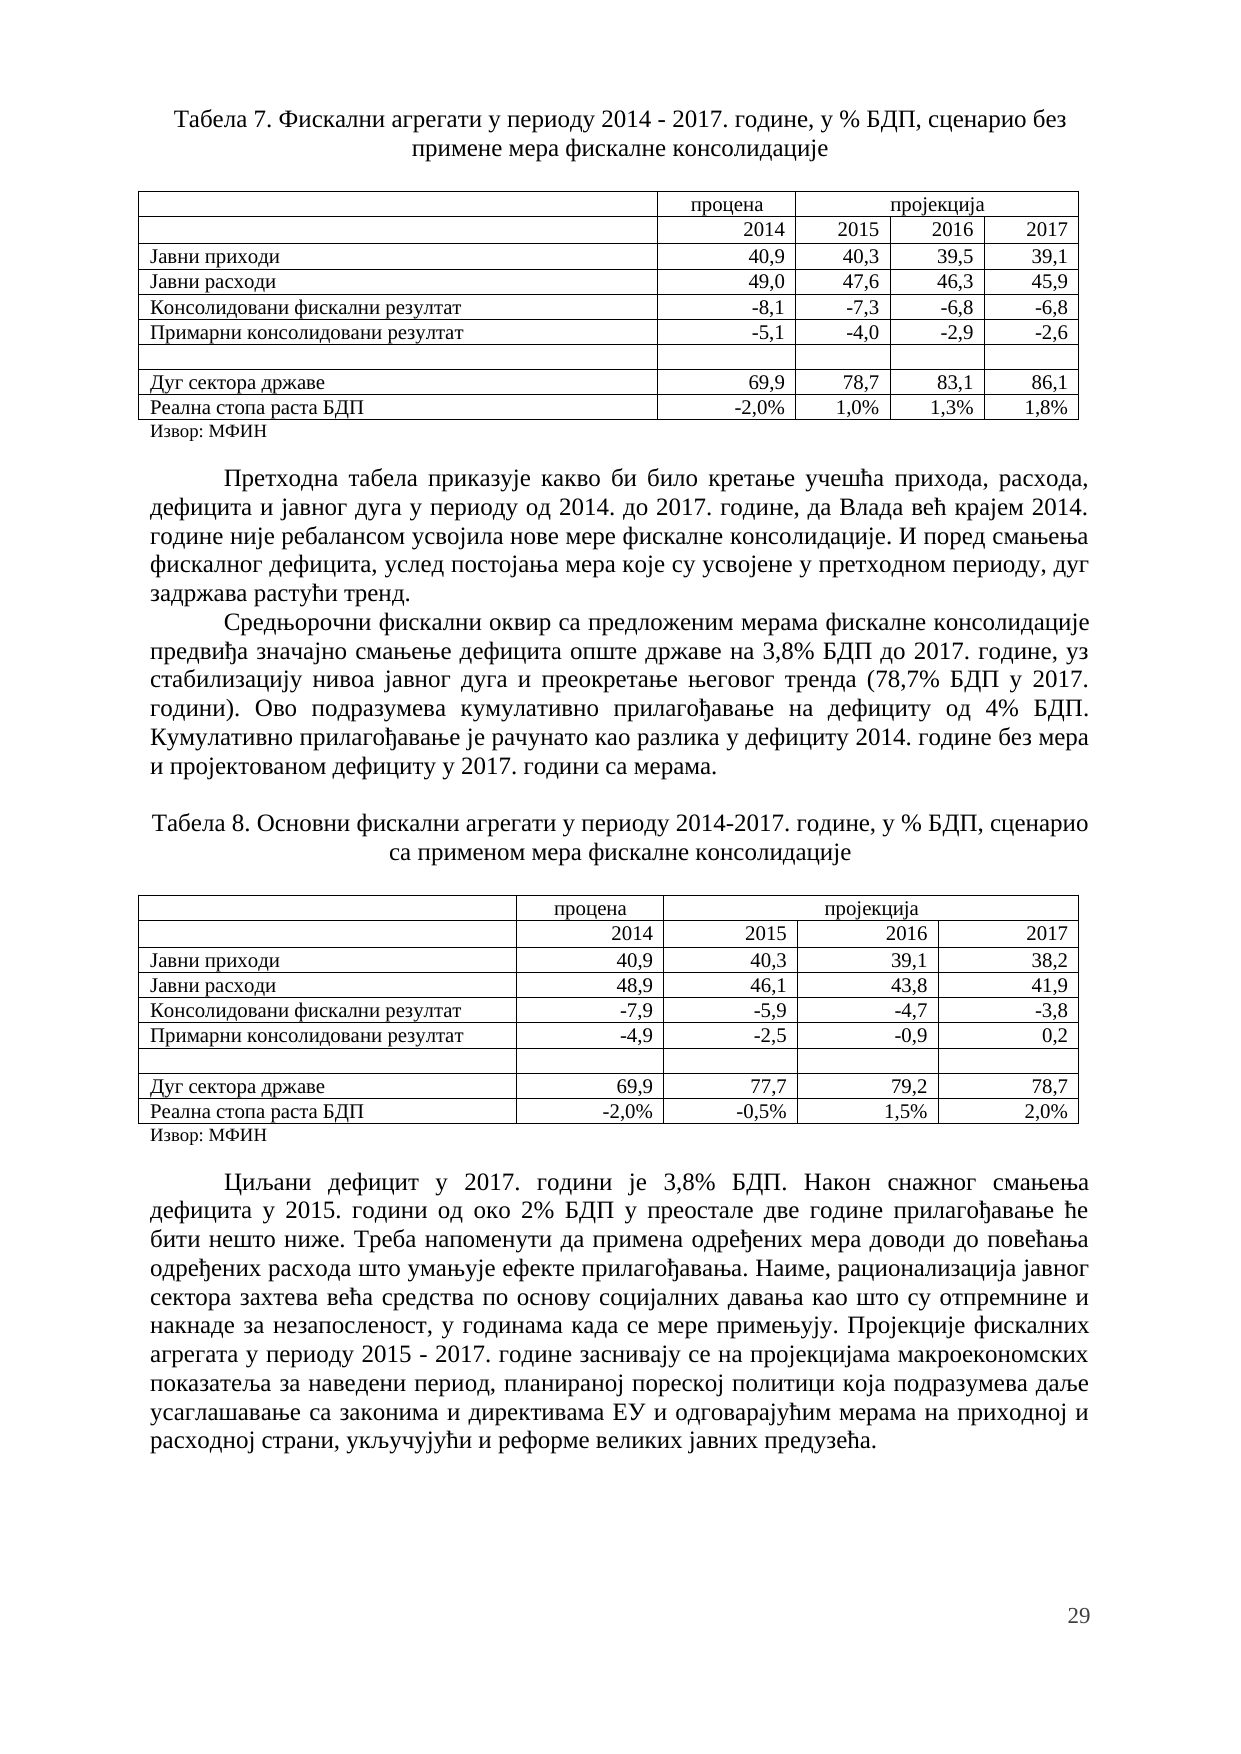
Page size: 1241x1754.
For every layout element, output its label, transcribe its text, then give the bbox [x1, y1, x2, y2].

table_cell 2016 [798, 921, 938, 947]
table_cell Реална стопа раста БДП [139, 1099, 516, 1123]
table_cell Примарни консолидовани резултат [139, 320, 657, 344]
table_cell -2,5 [664, 1023, 797, 1047]
table_cell -5,1 [658, 320, 795, 344]
table_cell 38,2 [939, 948, 1078, 972]
table_cell 43,8 [798, 973, 938, 997]
table_cell [664, 1049, 797, 1072]
table_cell 40,3 [796, 244, 890, 268]
table_cell [798, 1049, 938, 1072]
table_cell -2,9 [891, 320, 984, 344]
table_cell 1,8% [985, 395, 1078, 419]
table_cell 39,1 [985, 244, 1078, 268]
table_cell 2015 [664, 921, 797, 947]
table_cell Примарни консолидовани резултат [139, 1023, 516, 1047]
table_header пројекција [664, 896, 1078, 919]
table_cell Јавни приходи [139, 948, 516, 972]
table_cell [796, 345, 890, 369]
table_cell Јавни расходи [139, 973, 516, 997]
table_cell 47,6 [796, 270, 890, 293]
table_cell 41,9 [939, 973, 1078, 997]
table_cell Јавни расходи [139, 270, 657, 293]
table_cell 48,9 [517, 973, 663, 997]
table_cell 40,9 [658, 244, 795, 268]
table_cell -0,9 [798, 1023, 938, 1047]
table_cell -2,0% [517, 1099, 663, 1123]
table_cell [939, 1049, 1078, 1072]
text Табела 8. Основни фискални агрегати у периоду 2014-2017. године, у % БДП, сценарио са применом мера фискалне консолидације [150, 808, 1090, 866]
table_header процена [517, 896, 663, 919]
table_cell [658, 345, 795, 369]
table_cell 39,1 [798, 948, 938, 972]
table_cell 69,9 [658, 370, 795, 394]
table_cell 86,1 [985, 370, 1078, 394]
table_cell 46,3 [891, 270, 984, 293]
table_cell -2,0% [658, 395, 795, 419]
table_cell -0,5% [664, 1099, 797, 1123]
table_cell -5,9 [664, 998, 797, 1022]
table_cell -4,7 [798, 998, 938, 1022]
table_cell 46,1 [664, 973, 797, 997]
table_cell [139, 921, 516, 947]
table_cell -7,9 [517, 998, 663, 1022]
text Средњорочни фискални оквир са предложеним мерама фискалне консолидације предвиђа значајно смањење дефицита опште државе на 3,8% БДП до 2017. године, уз стабилизацију нивоа јавног дуга и преокретање његовог тренда (78,7% БДП у 2017. години). Ово подразумева кумулативно прилагођавање на дефициту од 4% БДП. Кумулативно прилагођавање је рачунато као разлика у дефициту 2014. године без мера и пројектованом дефициту у 2017. години са мерама. [150, 607, 1090, 779]
table_cell -6,8 [891, 295, 984, 319]
table_header [139, 896, 516, 919]
table_cell 2,0% [939, 1099, 1078, 1123]
table_cell 1,0% [796, 395, 890, 419]
table_cell -3,8 [939, 998, 1078, 1022]
table_cell [891, 345, 984, 369]
table_cell -4,0 [796, 320, 890, 344]
table_cell 0,2 [939, 1023, 1078, 1047]
table_cell 40,3 [664, 948, 797, 972]
table_cell 2015 [796, 217, 890, 243]
table_header [139, 192, 657, 216]
table_cell 39,5 [891, 244, 984, 268]
table_cell -2,6 [985, 320, 1078, 344]
table_cell [985, 345, 1078, 369]
table_cell 1,5% [798, 1099, 938, 1123]
table_cell 2014 [658, 217, 795, 243]
table_cell -6,8 [985, 295, 1078, 319]
table_cell 78,7 [796, 370, 890, 394]
table_cell Дуг сектора државе [139, 1074, 516, 1098]
text Претходна табела приказује какво би било кретање учешћа прихода, расхода, дефицита и јавног дуга у периоду од 2014. до 2017. године, да Влада већ крајем 2014. године није ребалансом усвојила нове мере фискалне консолидације. И поред смањења фискалног дефицита, услед постојања мера које су усвојене у претходном периоду, дуг задржава растући тренд. [150, 463, 1090, 607]
text Извор: МФИН [150, 420, 1090, 442]
text Циљани дефицит у 2017. години је 3,8% БДП. Након снажног смањења дефицита у 2015. години од око 2% БДП у преостале две године прилагођавање ће бити нешто ниже. Треба напоменути да примена одређених мера доводи до повећања одређених расхода што умањује ефекте прилагођавања. Наиме, рационализација јавног сектора захтева већа средства по основу социјалних давања као што су отпремнине и накнаде за незапосленост, у годинама када се мере примењују. Пројекције фискалних агрегата у периоду 2015 - 2017. године заснивају се на пројекцијама макроекономских показатеља за наведени период, планираној пореској политици која подразумева даље усаглашавање са законима и директивама ЕУ и одговарајућим мерама на приходној и расходној страни, укључујући и реформе великих јавних предузећа. [150, 1167, 1090, 1454]
table_cell -8,1 [658, 295, 795, 319]
table_cell Консолидовани фискални резултат [139, 295, 657, 319]
table_cell Консолидовани фискални резултат [139, 998, 516, 1022]
table_header пројекција [796, 192, 1078, 216]
table_cell -4,9 [517, 1023, 663, 1047]
table_cell Реална стопа раста БДП [139, 395, 657, 419]
table_cell 2016 [891, 217, 984, 243]
table_cell -7,3 [796, 295, 890, 319]
table_header процена [658, 192, 795, 216]
table_cell 45,9 [985, 270, 1078, 293]
table_cell [139, 1049, 516, 1072]
table_cell [517, 1049, 663, 1072]
table_cell Дуг сектора државе [139, 370, 657, 394]
table_cell 2014 [517, 921, 663, 947]
table_cell 2017 [939, 921, 1078, 947]
text Извор: МФИН [150, 1124, 1090, 1145]
table_cell 78,7 [939, 1074, 1078, 1098]
table_cell 40,9 [517, 948, 663, 972]
table_cell 79,2 [798, 1074, 938, 1098]
table_cell Јавни приходи [139, 244, 657, 268]
table_cell 83,1 [891, 370, 984, 394]
table_cell 69,9 [517, 1074, 663, 1098]
table_cell [139, 217, 657, 243]
text Табела 7. Фискални агрегати у периоду 2014 - 2017. године, у % БДП, сценарио без примене мера фискалне консолидације [150, 104, 1090, 162]
table_cell [139, 345, 657, 369]
table_cell 1,3% [891, 395, 984, 419]
table_cell 49,0 [658, 270, 795, 293]
table_cell 77,7 [664, 1074, 797, 1098]
table_cell 2017 [985, 217, 1078, 243]
